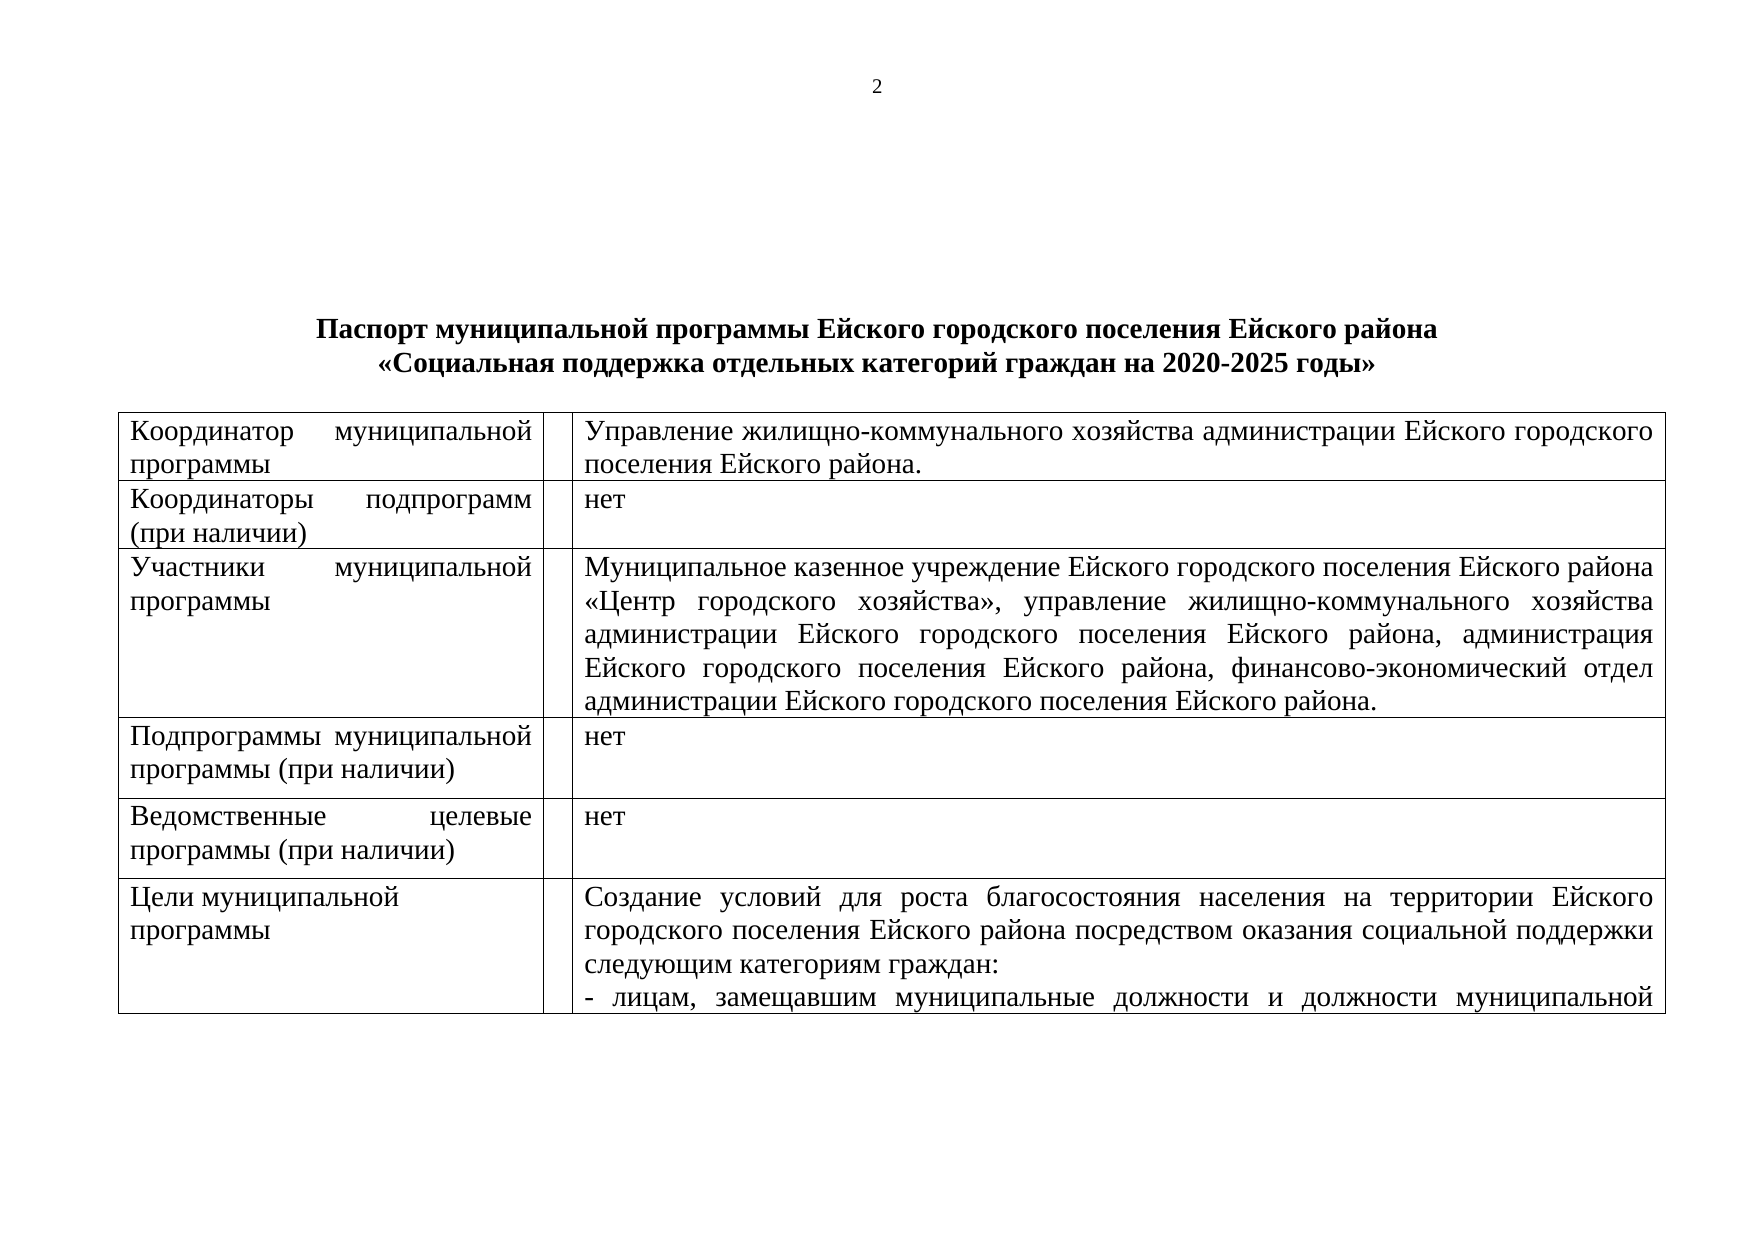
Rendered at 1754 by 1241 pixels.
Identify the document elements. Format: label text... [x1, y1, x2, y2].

table_cell Подпрограммы муниципальной программы (при наличии) [119, 718, 543, 797]
table_cell нет [573, 799, 1665, 878]
table_cell Участники муниципальной программы [119, 549, 543, 717]
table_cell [573, 879, 1665, 1013]
table_cell Ведомственные целевые программы (при наличии) [119, 799, 543, 878]
table_cell [544, 481, 572, 548]
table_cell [119, 879, 543, 1013]
table_cell нет [573, 718, 1665, 797]
table_cell [544, 799, 572, 878]
table_header Управление жилищно-коммунального хозяйства администрации Ейского городского поселения Ейского района. [573, 413, 1665, 480]
table_cell Муниципальное казенное учреждение Ейского городского поселения Ейского района «Центр городского хозяйства», управление жилищно-коммунального хозяйства администрации Ейского городского поселения Ейского района, администрация Ейского городского поселения Ейского района, финансово-экономический отдел администрации Ейского городского поселения Ейского района. [573, 549, 1665, 717]
table_cell [544, 879, 572, 1013]
table_cell Координаторы подпрограмм (при наличии) [119, 481, 543, 548]
table_cell [544, 549, 572, 717]
text Паспорт муниципальной программы Ейского городского поселения Ейского района [118, 311, 1636, 345]
table_cell нет [573, 481, 1665, 548]
table_header [544, 413, 572, 480]
table_cell [544, 718, 572, 797]
table_header Координатор муниципальной программы [119, 413, 543, 480]
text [118, 345, 1636, 378]
